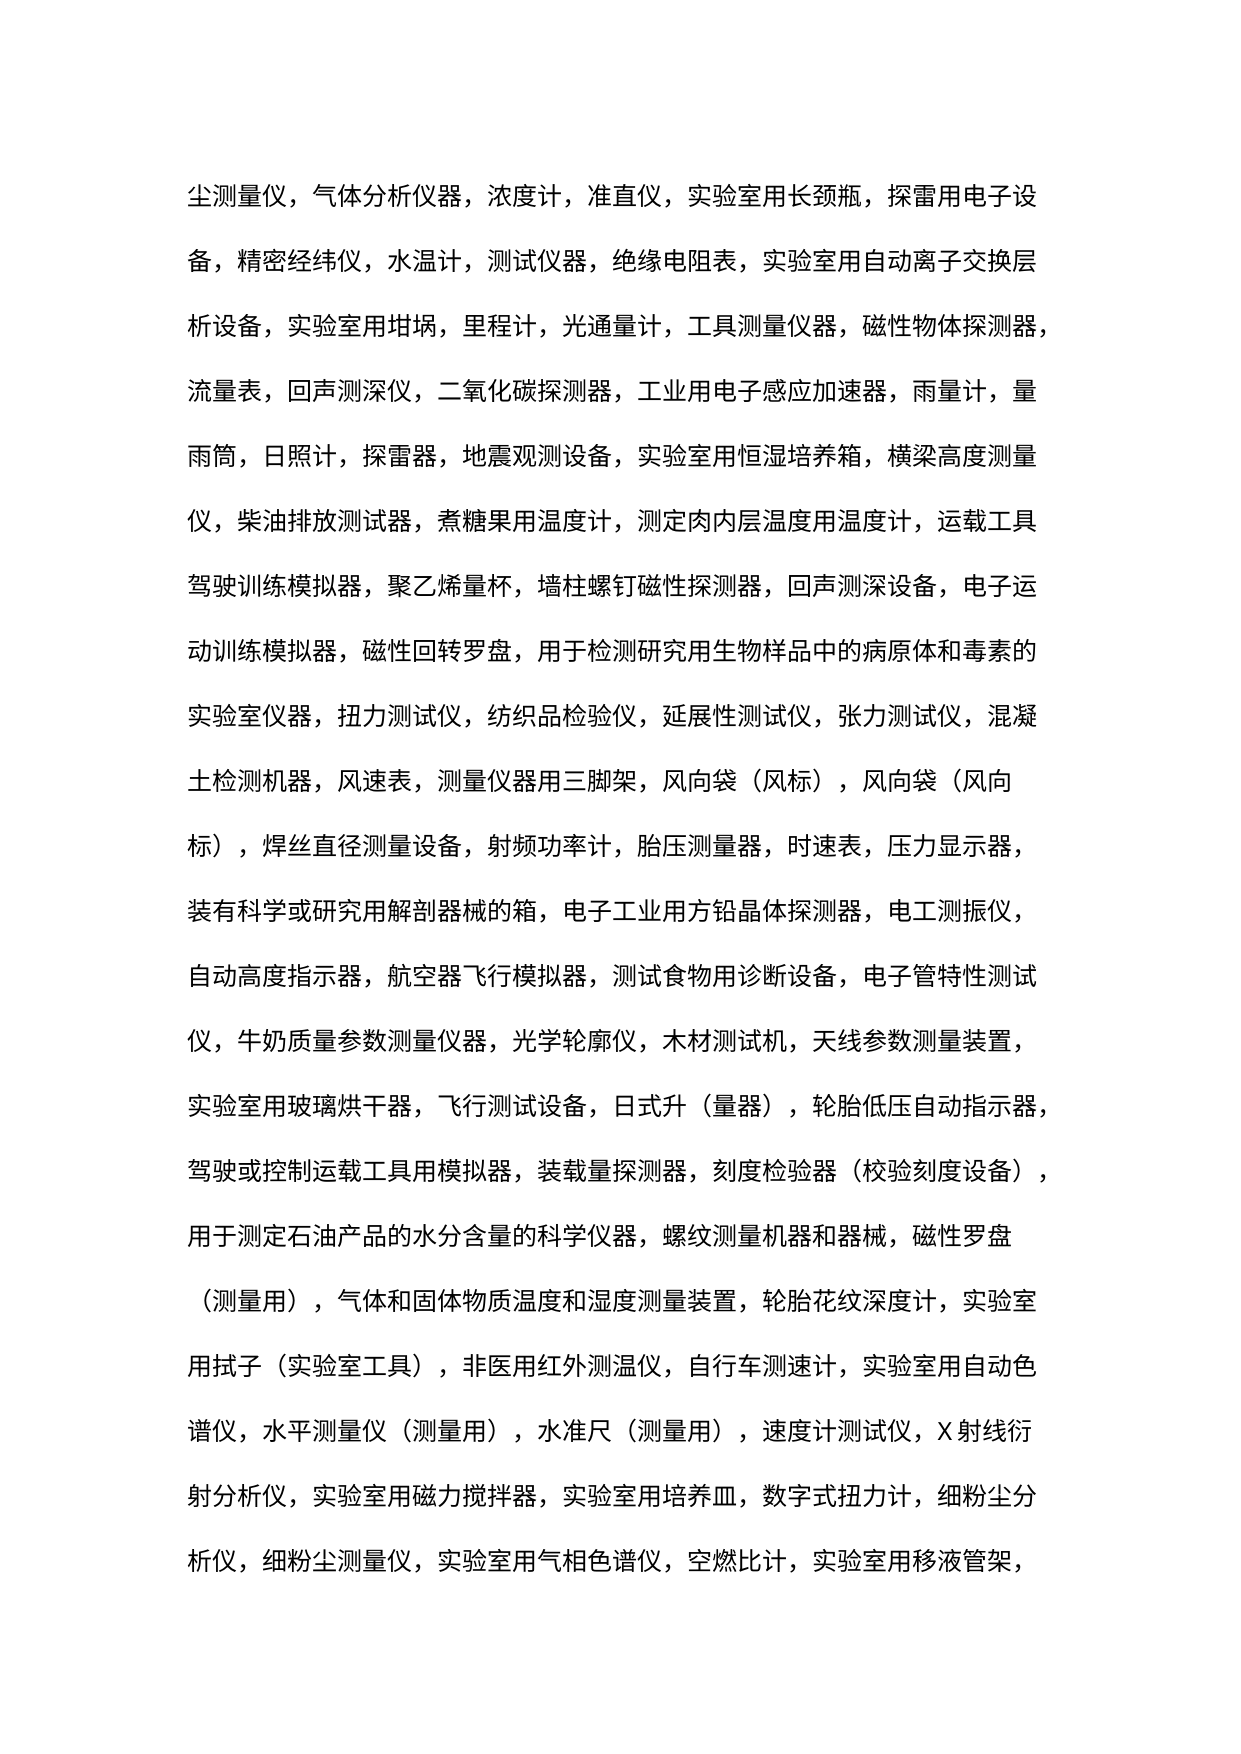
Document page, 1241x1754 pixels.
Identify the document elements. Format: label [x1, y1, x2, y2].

text [187, 162, 1053, 1592]
